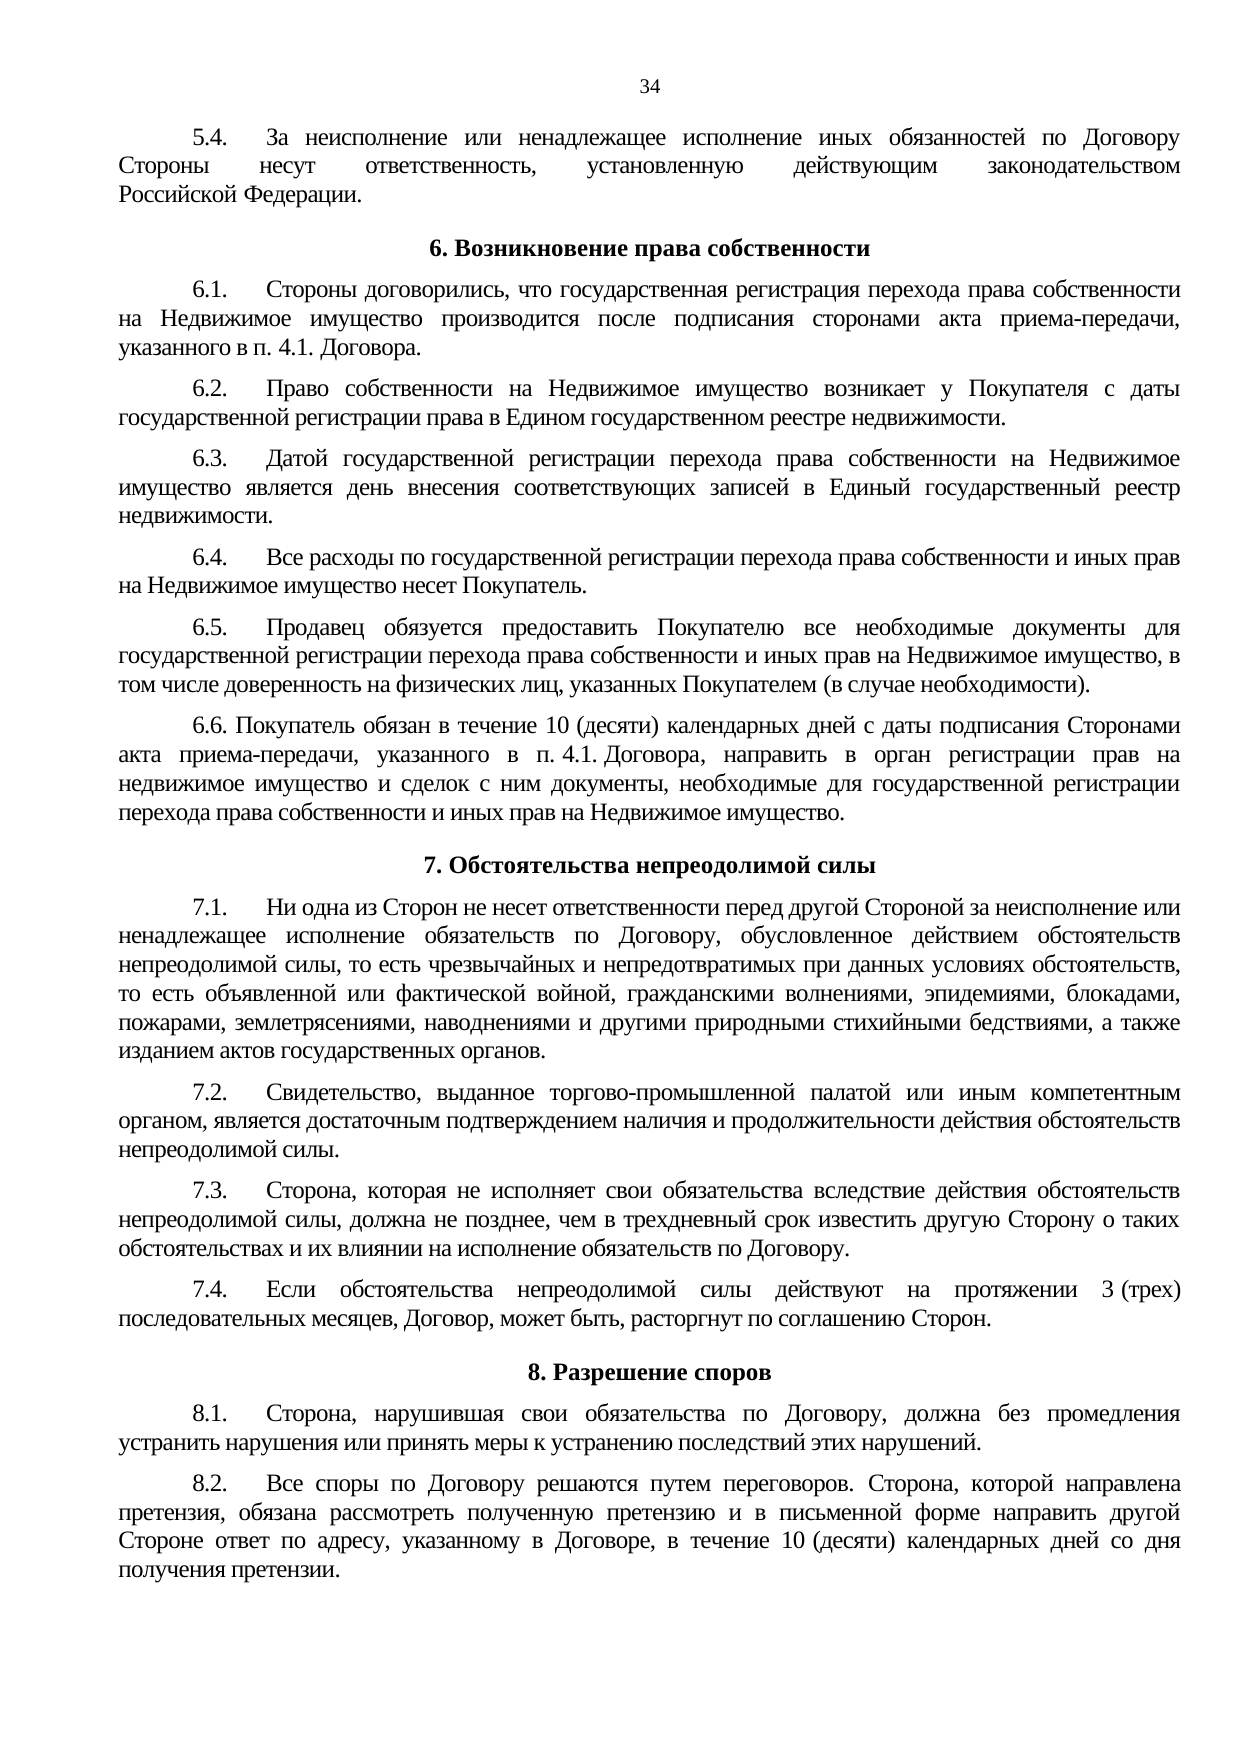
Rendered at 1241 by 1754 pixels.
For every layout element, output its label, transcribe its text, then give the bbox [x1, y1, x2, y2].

list Сторона, нарушившая свои обязательства по Договору, должна без промедления устранить нарушения или принять меры к устранению последствий этих нарушений. [118, 1398, 1181, 1456]
list Разрешение споров [118, 1357, 1181, 1386]
list За неисполнение или ненадлежащее исполнение иных обязанностей по Договору Стороны несут ответственность, установленную действующим законодательством Российской Федерации. [118, 122, 1181, 208]
list Все споры по Договору решаются путем переговоров. Сторона, которой направлена претензия, обязана рассмотреть полученную претензию и в письменной форме направить другой Стороне ответ по адресу, указанному в Договоре, в течение 10 (десяти) календарных дней со дня получения претензии. [118, 1468, 1181, 1583]
list Обстоятельства непреодолимой силы [118, 851, 1181, 879]
list Ни одна из Сторон не несет ответственности перед другой Стороной за неисполнение или ненадлежащее исполнение обязательств по Договору, обусловленное действием обстоятельств непреодолимой силы, то есть чрезвычайных и непредотвратимых при данных условиях обстоятельств, то есть объявленной или фактической войной, гражданскими волнениями, эпидемиями, блокадами, пожарами, землетрясениями, наводнениями и другими природными стихийными бедствиями, а также изданием актов государственных органов. [118, 892, 1181, 1064]
list Возникновение права собственности [118, 233, 1181, 262]
list Право собственности на Недвижимое имущество возникает у Покупателя с даты государственной регистрации права в Едином государственном реестре недвижимости. [118, 373, 1181, 431]
list Датой государственной регистрации перехода права собственности на Недвижимое имущество является день внесения соответствующих записей в Единый государственный реестр недвижимости. [118, 443, 1181, 529]
list Продавец обязуется предоставить Покупателю все необходимые документы для государственной регистрации перехода права собственности и иных прав на Недвижимое имущество, в том числе доверенность на физических лиц, указанных Покупателем (в случае необходимости). [118, 612, 1181, 698]
list Если обстоятельства непреодолимой силы действуют на протяжении 3 (трех) последовательных месяцев, Договор, может быть, расторгнут по соглашению Сторон. [118, 1274, 1181, 1332]
list Стороны договорились, что государственная регистрация перехода права собственности на Недвижимое имущество производится после подписания сторонами акта приема-передачи, указанного в п. 4.1. Договора. [118, 274, 1181, 361]
list Сторона, которая не исполняет свои обязательства вследствие действия обстоятельств непреодолимой силы, должна не позднее, чем в трехдневный срок известить другую Сторону о таких обстоятельствах и их влиянии на исполнение обязательств по Договору. [118, 1176, 1181, 1262]
text 6.6. Покупатель обязан в течение 10 (десяти) календарных дней с даты подписания Сторонами акта приема-передачи, указанного в п. 4.1. Договора, направить в орган регистрации прав на недвижимое имущество и сделок с ним документы, необходимые для государственной регистрации перехода права собственности и иных прав на Недвижимое имущество. [118, 711, 1181, 826]
list Все расходы по государственной регистрации перехода права собственности и иных прав на Недвижимое имущество несет Покупатель. [118, 542, 1181, 599]
list Свидетельство, выданное торгово-промышленной палатой или иным компетентным органом, является достаточным подтверждением наличия и продолжительности действия обстоятельств непреодолимой силы. [118, 1077, 1181, 1163]
